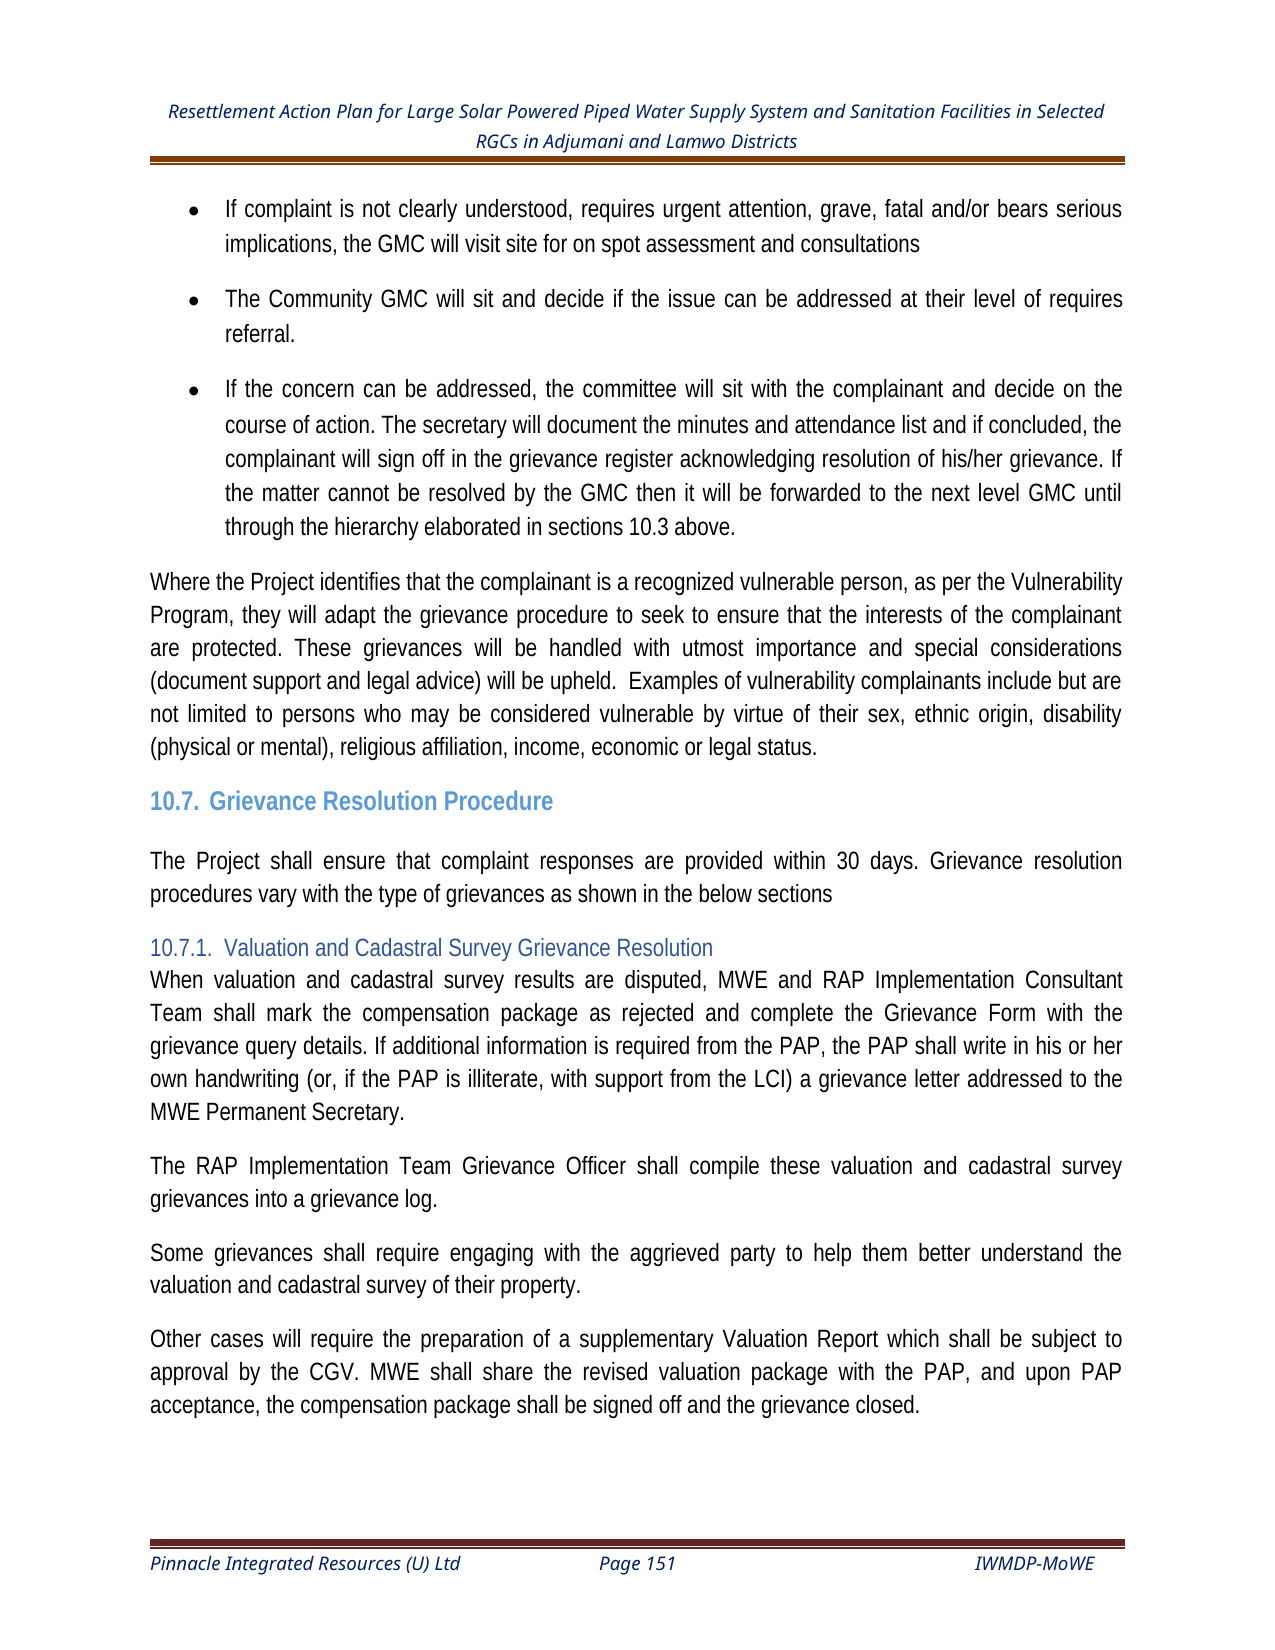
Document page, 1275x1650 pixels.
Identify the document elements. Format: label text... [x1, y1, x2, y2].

text The RAP Implementation Team Grievance Officer shall compile these valuation and cadastral survey grievances into a grievance log. [150, 1151, 1125, 1212]
subtitle Valuation and Cadastral Survey Grievance Resolution [150, 933, 1125, 961]
list The Community GMC will sit and decide if the issue can be addressed at their level of requires referral. [187, 284, 1125, 349]
text The Project shall ensure that complaint responses are provided within 30 days. Grievance resolution procedures vary with the type of grievances as shown in the below sections [150, 846, 1125, 907]
subtitle Grievance Resolution Procedure [150, 785, 1125, 816]
text When valuation and cadastral survey results are disputed, MWE and RAP Implementation Consultant Team shall mark the compensation package as rejected and complete the Grievance Form with the grievance query details. If additional information is required from the PAP, the PAP shall write in his or her own handwriting (or, if the PAP is illiterate, with support from the LCI) a grievance letter addressed to the MWE Permanent Secretary. [150, 966, 1125, 1126]
list If the concern can be addressed, the committee will sit with the complainant and decide on the course of action. The secretary will document the minutes and attendance list and if concluded, the complainant will sign off in the grievance register acknowledging resolution of his/her grievance. If the matter cannot be resolved by the GMC then it will be forwarded to the next level GMC until through the hierarchy elaborated in sections 10.3 above. [187, 374, 1125, 542]
text Where the Project identifies that the complainant is a recognized vulnerable person, as per the Vulnerability Program, they will adapt the grievance procedure to seek to ensure that the interests of the complainant are protected. These grievances will be handled with utmost importance and special considerations (document support and legal advice) will be upheld. Examples of vulnerability complainants include but are not limited to persons who may be considered vulnerable by virtue of their sex, ethnic origin, disability (physical or mental), religious affiliation, income, economic or legal status. [150, 567, 1125, 760]
text Some grievances shall require engaging with the aggrieved party to help them better understand the valuation and cadastral survey of their property. [150, 1238, 1125, 1299]
text Other cases will require the preparation of a supplementary Valuation Report which shall be subject to approval by the CGV. MWE shall share the revised valuation package with the PAP, and upon PAP acceptance, the compensation package shall be signed off and the grievance closed. [150, 1324, 1125, 1419]
list If complaint is not clearly understood, requires urgent attention, grave, fatal and/or bears serious implications, the GMC will visit site for on spot assessment and consultations [187, 194, 1125, 259]
